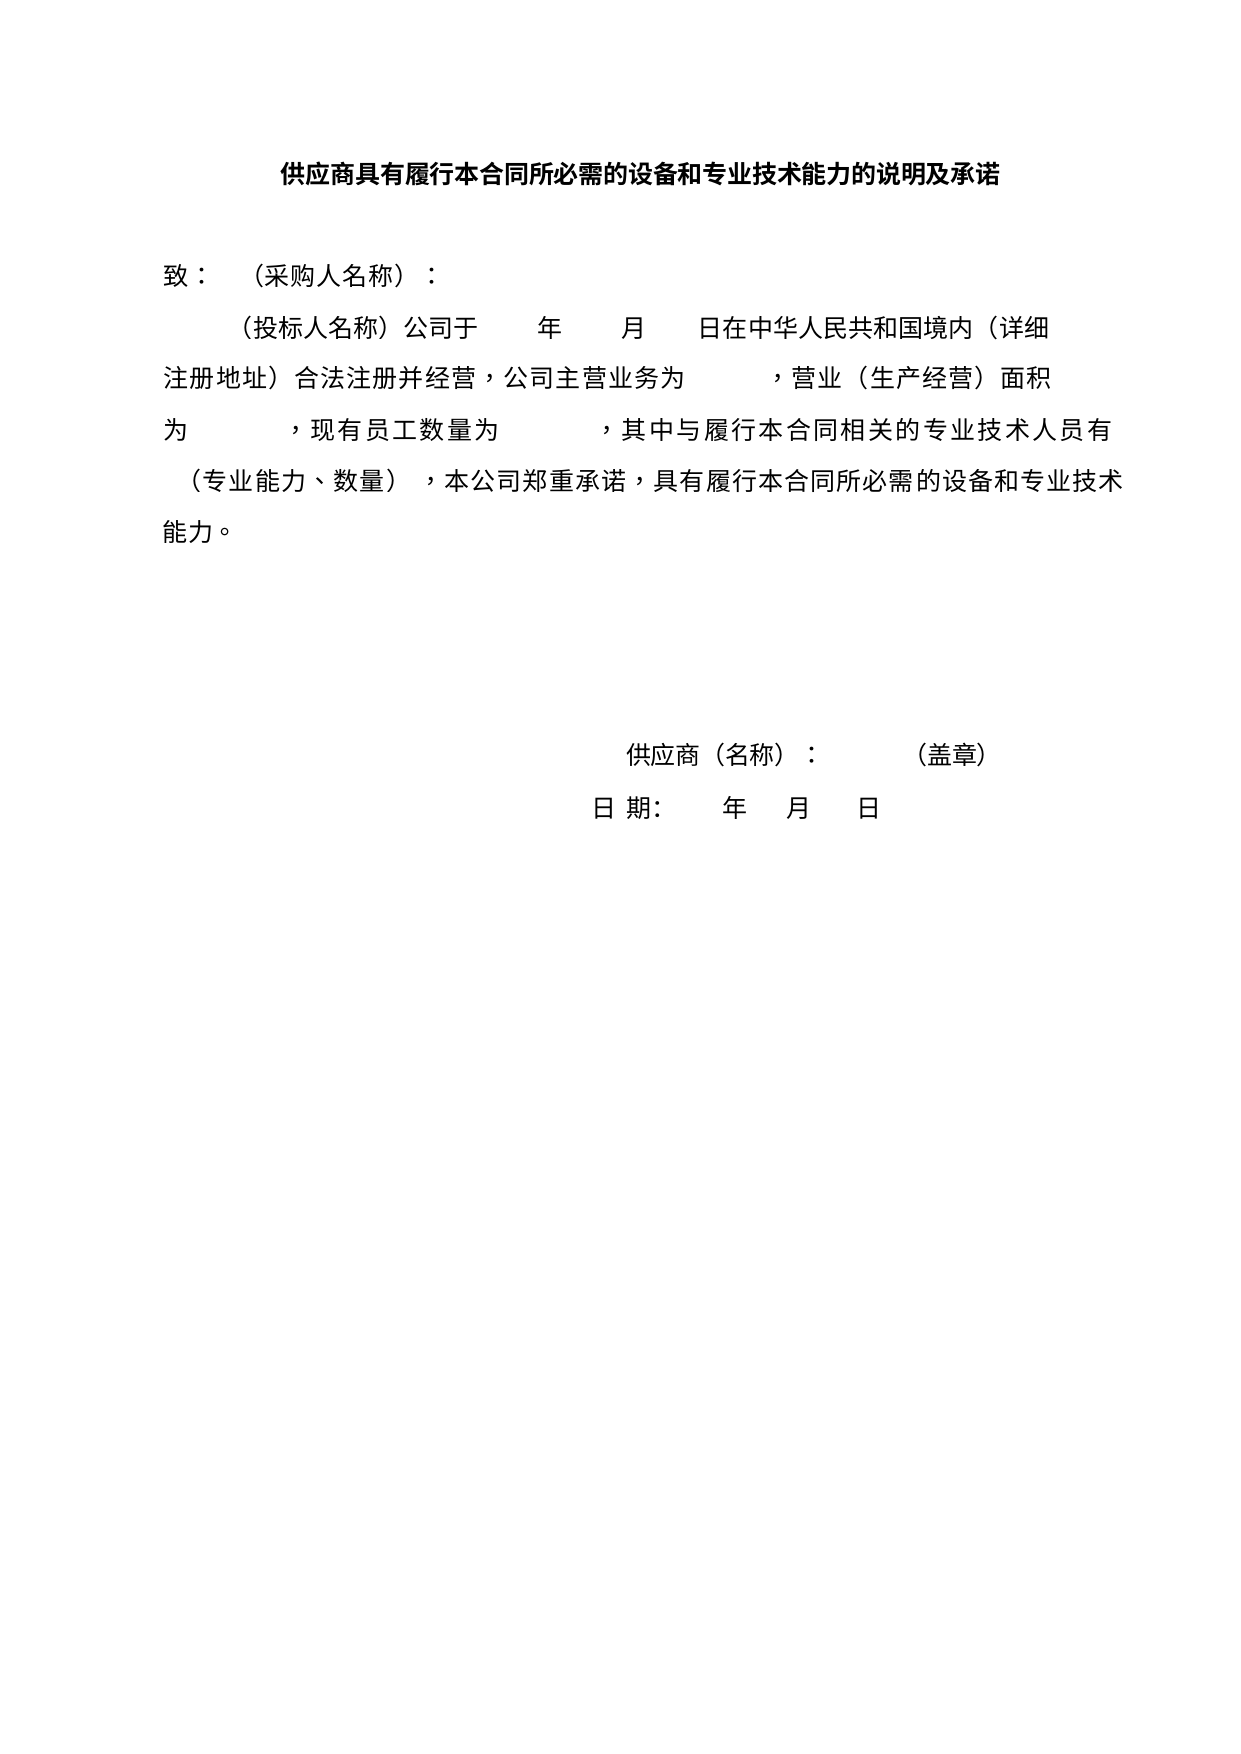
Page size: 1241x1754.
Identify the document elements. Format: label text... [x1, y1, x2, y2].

text 供应商具有履行本合同所必需的设备和专业技术能力的说明及承诺 [281, 157, 1129, 190]
text （投标人名称）公司于 年 月 日在中华人民共和国境内（详细 [214, 311, 1129, 344]
text 日 期： 年 月 日 [159, 791, 1129, 824]
text 供应商（名称）： （盖章） [626, 738, 1129, 771]
text 注册地址）合法注册并经营，公司主营业务为 ，营业（生产经营）面积 [163, 363, 1129, 394]
text 致： （采购人名称）： [163, 261, 1129, 292]
text 为 ，现有员工数量为 ，其中与履行本合同相关的专业技术人员有 （专业能力、数量） ，本公司郑重承诺，具有履行本合同所必需的设备和专业技术能力。 [162, 413, 1124, 549]
